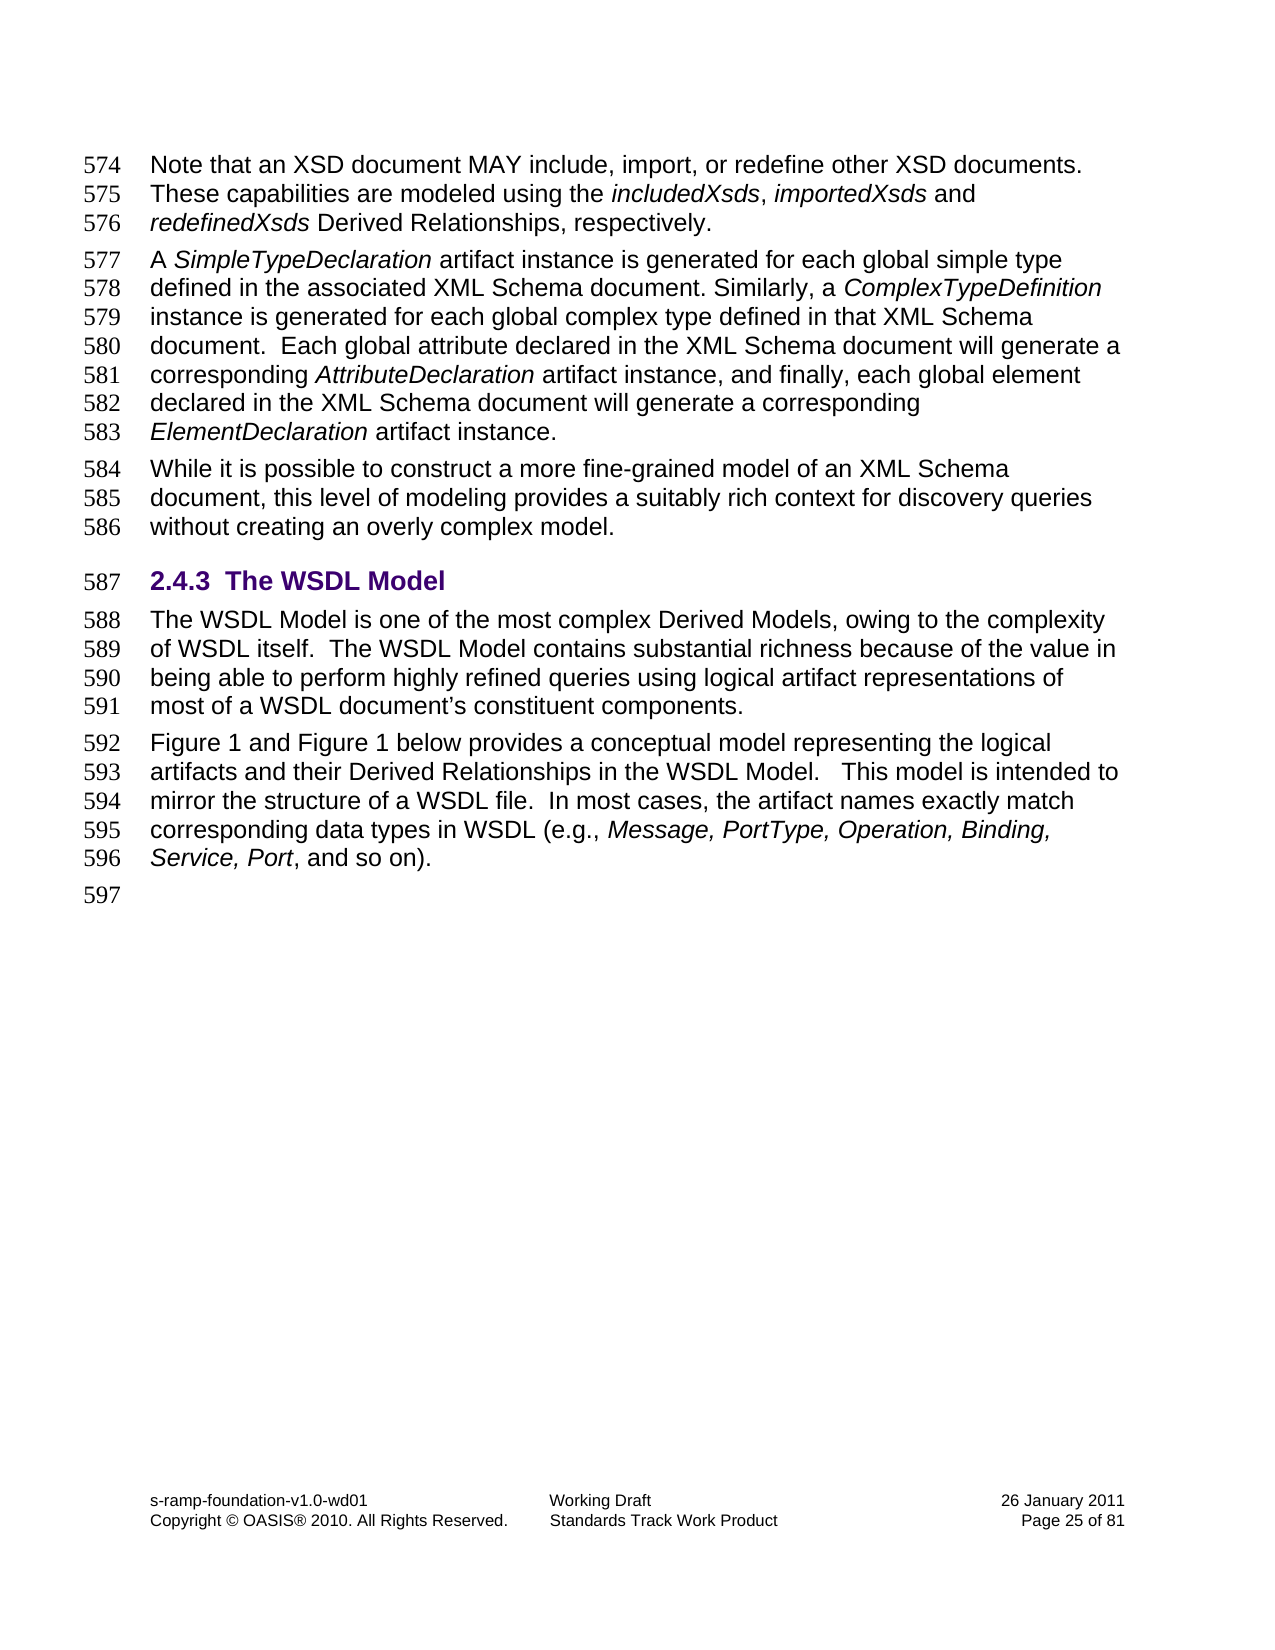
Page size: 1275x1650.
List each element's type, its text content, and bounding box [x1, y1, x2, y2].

text While it is possible to construct a more fine-grained model of an XML Schema document, this level of modeling provides a suitably rich context for discovery queries without creating an overly complex model. [150, 454, 1125, 540]
text Note that an XSD document MAY include, import, or redefine other XSD documents. These capabilities are modeled using the includedXsds, importedXsds and redefinedXsds Derived Relationships, respectively. [150, 150, 1125, 236]
text A SimpleTypeDeclaration artifact instance is generated for each global simple type defined in the associated XML Schema document. Similarly, a ComplexTypeDefinition instance is generated for each global complex type defined in that XML Schema document. Each global attribute declared in the XML Schema document will generate a corresponding AttributeDeclaration artifact instance, and finally, each global element declared in the XML Schema document will generate a corresponding ElementDeclaration artifact instance. [150, 244, 1125, 446]
text The WSDL Model is one of the most complex Derived Models, owing to the complexity of WSDL itself. The WSDL Model contains substantial richness because of the value in being able to perform highly refined queries using logical artifact representations of most of a WSDL document’s constituent components. [150, 605, 1125, 720]
subtitle The WSDL Model [150, 565, 1144, 597]
